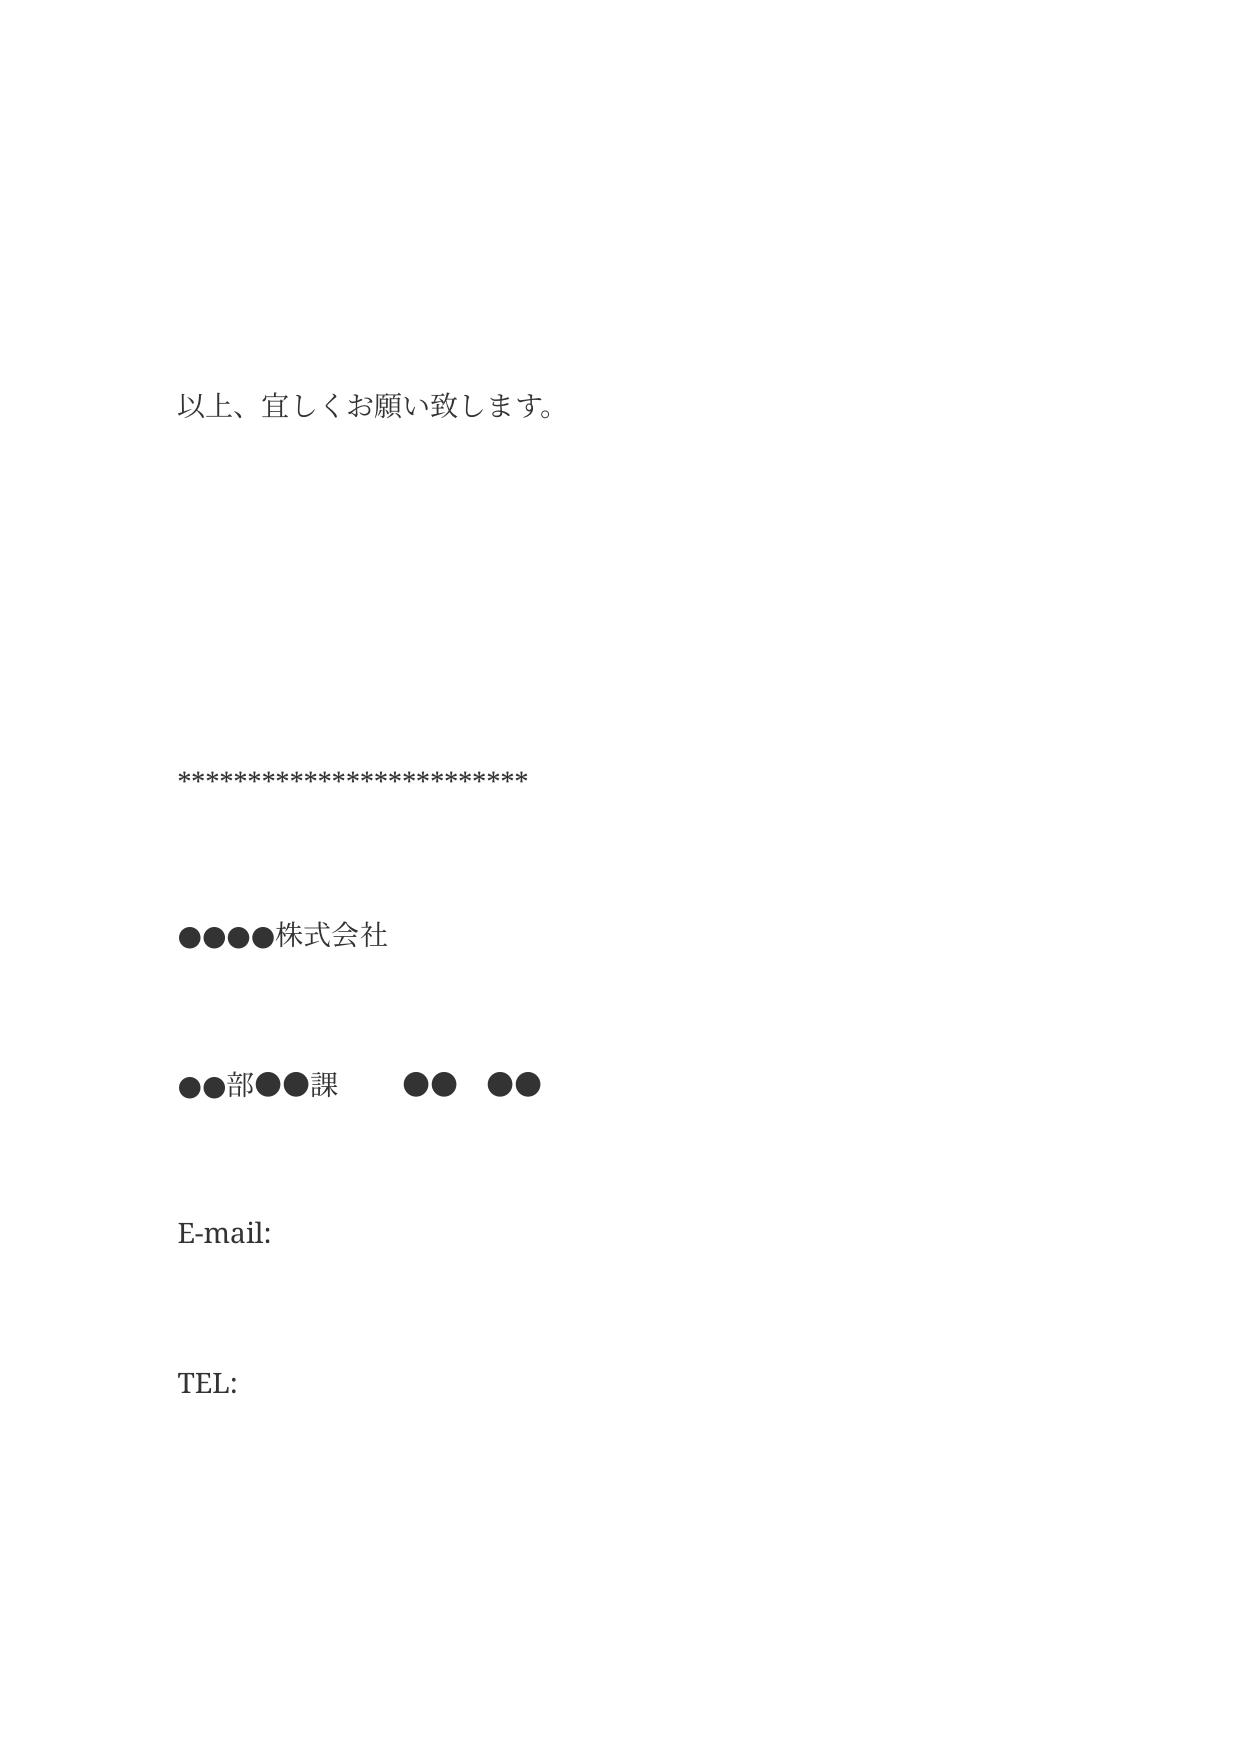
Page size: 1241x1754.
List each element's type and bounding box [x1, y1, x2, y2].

text [177, 217, 1063, 442]
text [177, 596, 1063, 1421]
